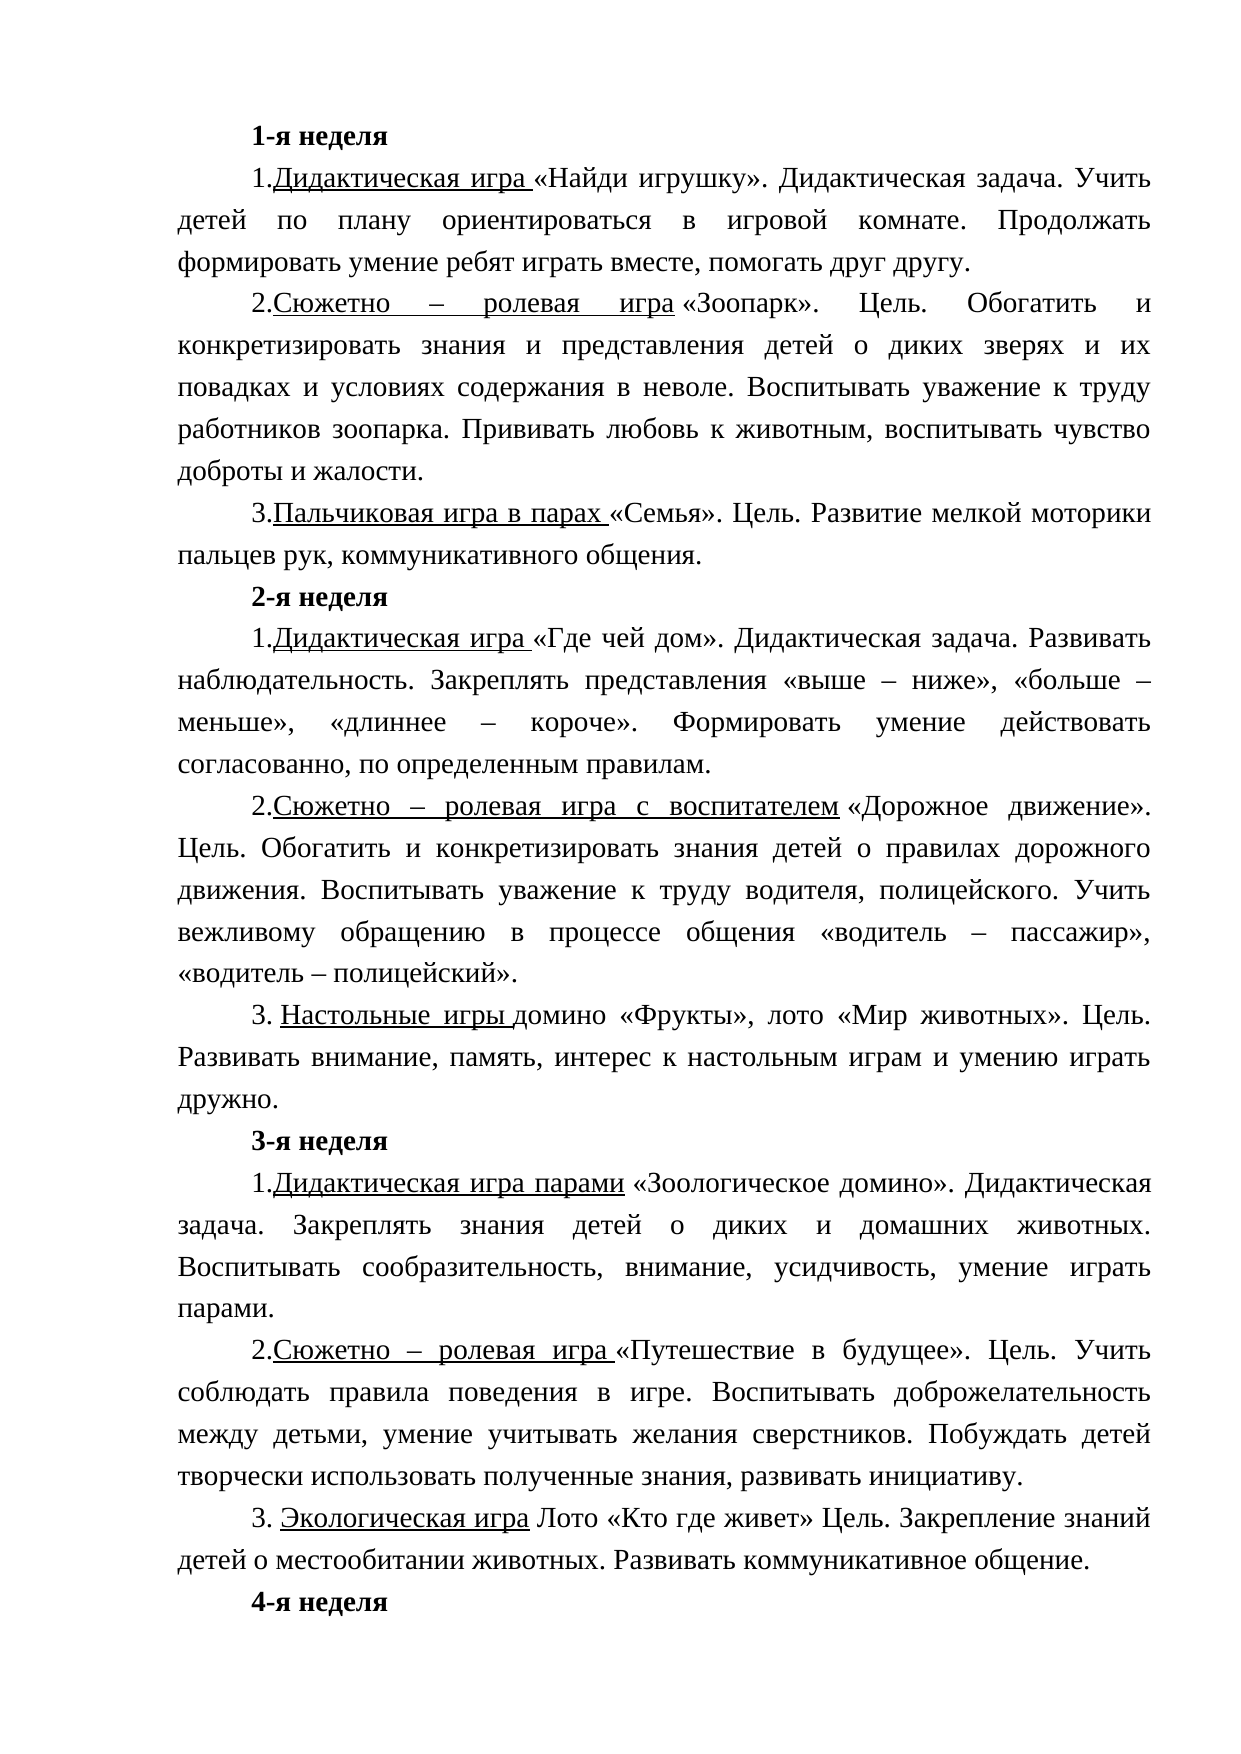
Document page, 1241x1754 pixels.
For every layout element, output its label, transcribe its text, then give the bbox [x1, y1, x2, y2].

text 1.Дидактическая игра «Найди игрушку». Дидактическая задача. Учить детей по плану ориентироваться в игровой комнате. Продолжать формировать умение ребят играть вместе, помогать друг другу. [177, 160, 1152, 277]
text 3. Настольные игры домино «Фрукты», лото «Мир животных». Цель. Развивать внимание, память, интерес к настольным играм и умению играть дружно. [177, 997, 1152, 1115]
text 2.Сюжетно – ролевая игра «Путешествие в будущее». Цель. Учить соблюдать правила поведения в игре. Воспитывать доброжелательность между детьми, умение учитывать желания сверстников. Побуждать детей творчески использовать полученные знания, развивать инициативу. [177, 1332, 1152, 1492]
text 4-я неделя [177, 1584, 1152, 1617]
text 3. Экологическая игра Лото «Кто где живет» Цель. Закрепление знаний детей о местообитании животных. Развивать коммуникативное общение. [177, 1500, 1152, 1575]
text 3-я неделя [177, 1123, 1152, 1157]
text 1.Дидактическая игра «Где чей дом». Дидактическая задача. Развивать наблюдательность. Закреплять представления «выше – ниже», «больше – меньше», «длиннее – короче». Формировать умение действовать согласованно, по определенным правилам. [177, 621, 1152, 780]
text 1.Дидактическая игра парами «Зоологическое домино». Дидактическая задача. Закреплять знания детей о диких и домашних животных. Воспитывать сообразительность, внимание, усидчивость, умение играть парами. [177, 1165, 1152, 1324]
text 2.Сюжетно – ролевая игра с воспитателем «Дорожное движение». Цель. Обогатить и конкретизировать знания детей о правилах дорожного движения. Воспитывать уважение к труду водителя, полицейского. Учить вежливому обращению в процессе общения «водитель – пассажир», «водитель – полицейский». [177, 788, 1152, 989]
text 2.Сюжетно – ролевая игра «Зоопарк». Цель. Обогатить и конкретизировать знания и представления детей о диких зверях и их повадках и условиях содержания в неволе. Воспитывать уважение к труду работников зоопарка. Прививать любовь к животным, воспитывать чувство доброты и жалости. [177, 286, 1152, 487]
text 2-я неделя [177, 579, 1152, 612]
text 3.Пальчиковая игра в парах «Семья». Цель. Развитие мелкой моторики пальцев рук, коммуникативного общения. [177, 495, 1152, 570]
text 1-я неделя [177, 118, 1152, 152]
